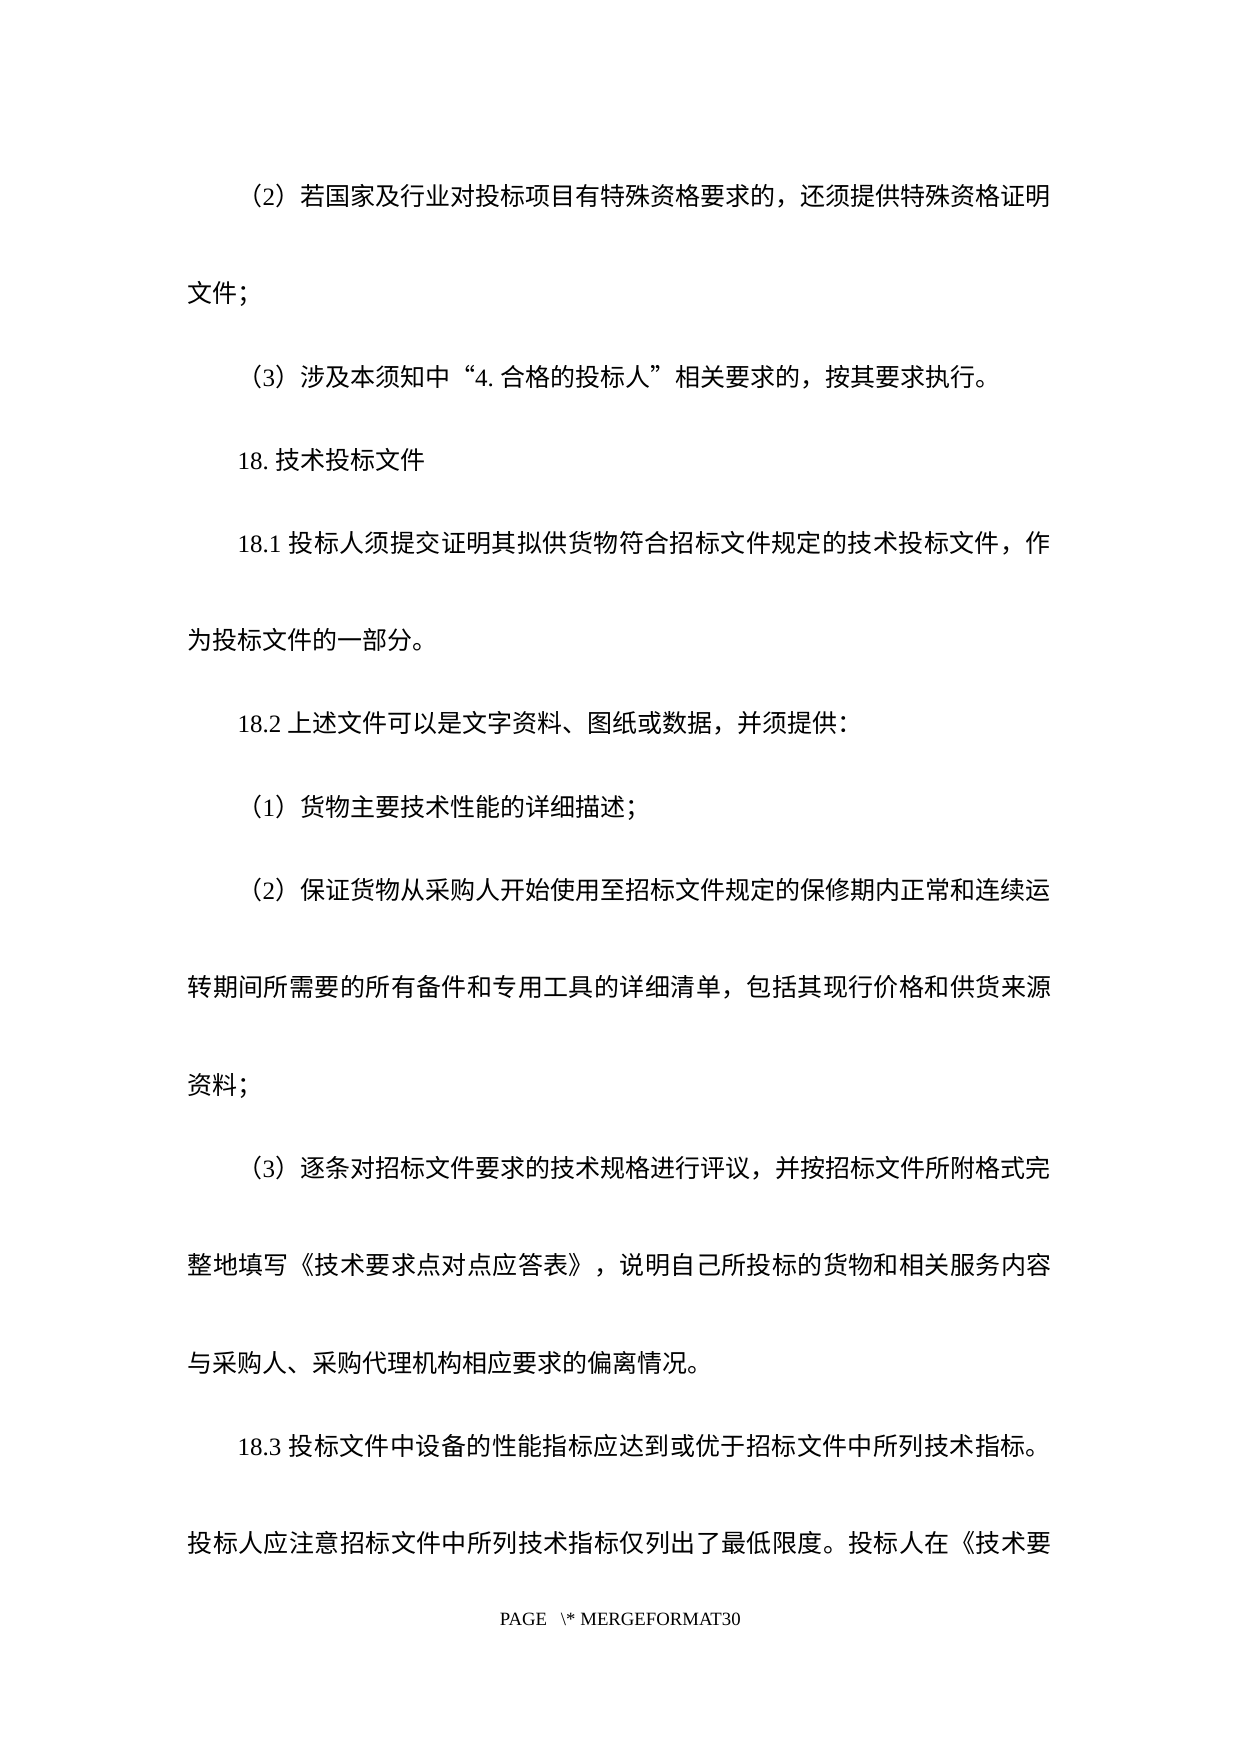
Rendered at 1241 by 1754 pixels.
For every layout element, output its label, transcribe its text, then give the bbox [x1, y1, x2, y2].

text 18.1 投标人须提交证明其拟供货物符合招标文件规定的技术投标文件，作为投标文件的一部分。 [187, 509, 1053, 671]
text （3）涉及本须知中“4. 合格的投标人”相关要求的，按其要求执行。 [187, 343, 1053, 408]
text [187, 1412, 1053, 1574]
text （1）货物主要技术性能的详细描述； [187, 773, 1053, 838]
text （3）逐条对招标文件要求的技术规格进行评议，并按招标文件所附格式完整地填写《技术要求点对点应答表》，说明自己所投标的货物和相关服务内容与采购人、采购代理机构相应要求的偏离情况。 [187, 1134, 1053, 1394]
text 18. 技术投标文件 [187, 426, 1053, 491]
text （2）保证货物从采购人开始使用至招标文件规定的保修期内正常和连续运转期间所需要的所有备件和专用工具的详细清单，包括其现行价格和供货来源资料； [187, 856, 1053, 1116]
text （2）若国家及行业对投标项目有特殊资格要求的，还须提供特殊资格证明文件； [187, 162, 1053, 324]
text 18.2 上述文件可以是文字资料、图纸或数据，并须提供： [187, 689, 1053, 754]
